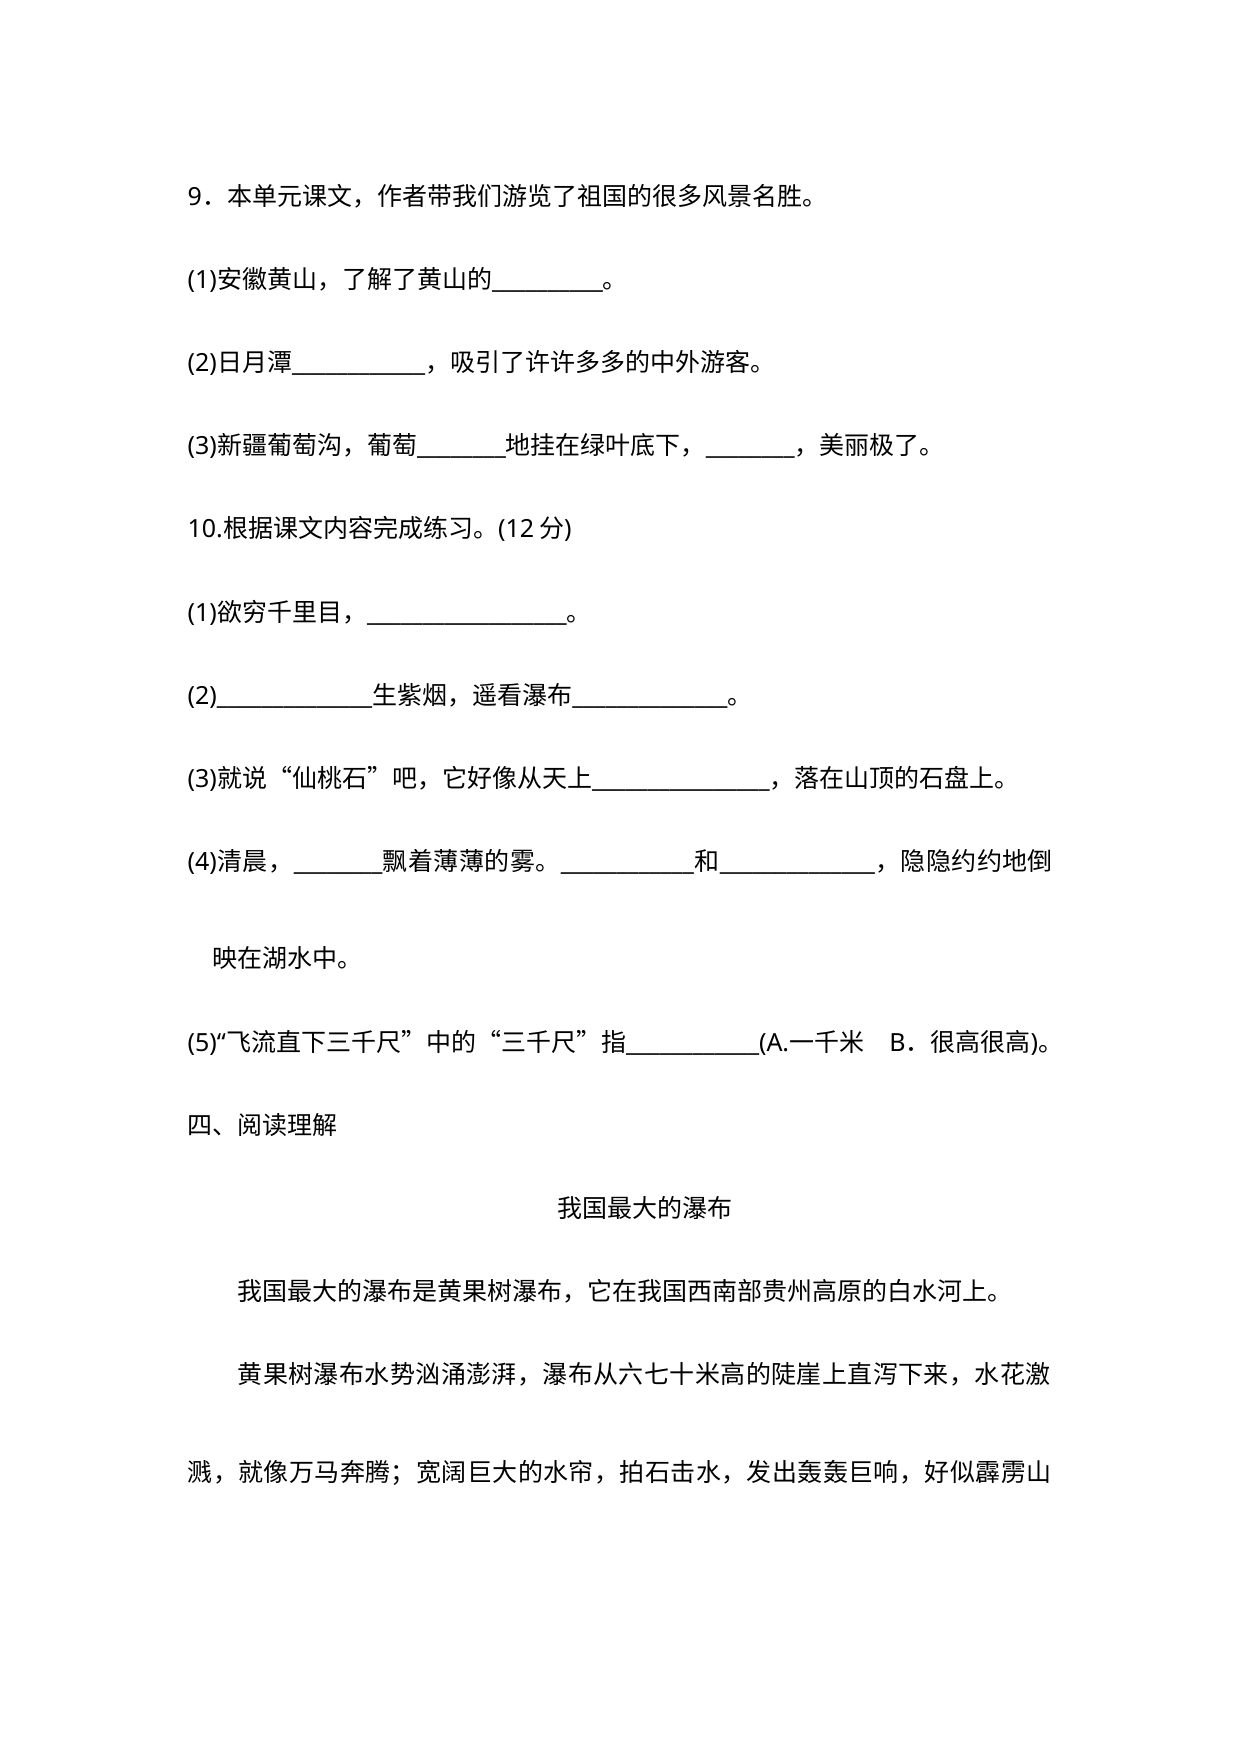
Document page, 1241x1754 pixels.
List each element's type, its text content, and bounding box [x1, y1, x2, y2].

text (3)新疆葡萄沟，葡萄________地挂在绿叶底下，________，美丽极了。 [187, 411, 1053, 476]
text (4)清晨，________飘着薄薄的雾。____________和______________，隐隐约约地倒映在湖水中。 [187, 827, 1053, 989]
text (1)欲穷千里目，__________________。 [187, 578, 1053, 643]
text (1)安徽黄山，了解了黄山的__________。 [187, 245, 1053, 310]
text (5)“飞流直下三千尺”中的“三千尺”指____________(A.一千米 B．很高很高)。 [187, 1008, 1053, 1073]
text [187, 1340, 1053, 1503]
text (2)日月潭____________，吸引了许许多多的中外游客。 [187, 328, 1053, 393]
text (3)就说“仙桃石”吧，它好像从天上________________，落在山顶的石盘上。 [187, 744, 1053, 809]
text 10.根据课文内容完成练习。(12分) [187, 494, 1053, 559]
text 我国最大的瀑布 [187, 1174, 1053, 1239]
text 9．本单元课文，作者带我们游览了祖国的很多风景名胜。 [187, 162, 1053, 227]
text (2)______________生紫烟，遥看瀑布______________。 [187, 661, 1053, 726]
text 四、阅读理解 [187, 1091, 1053, 1156]
text 我国最大的瀑布是黄果树瀑布，它在我国西南部贵州高原的白水河上。 [187, 1257, 1053, 1322]
